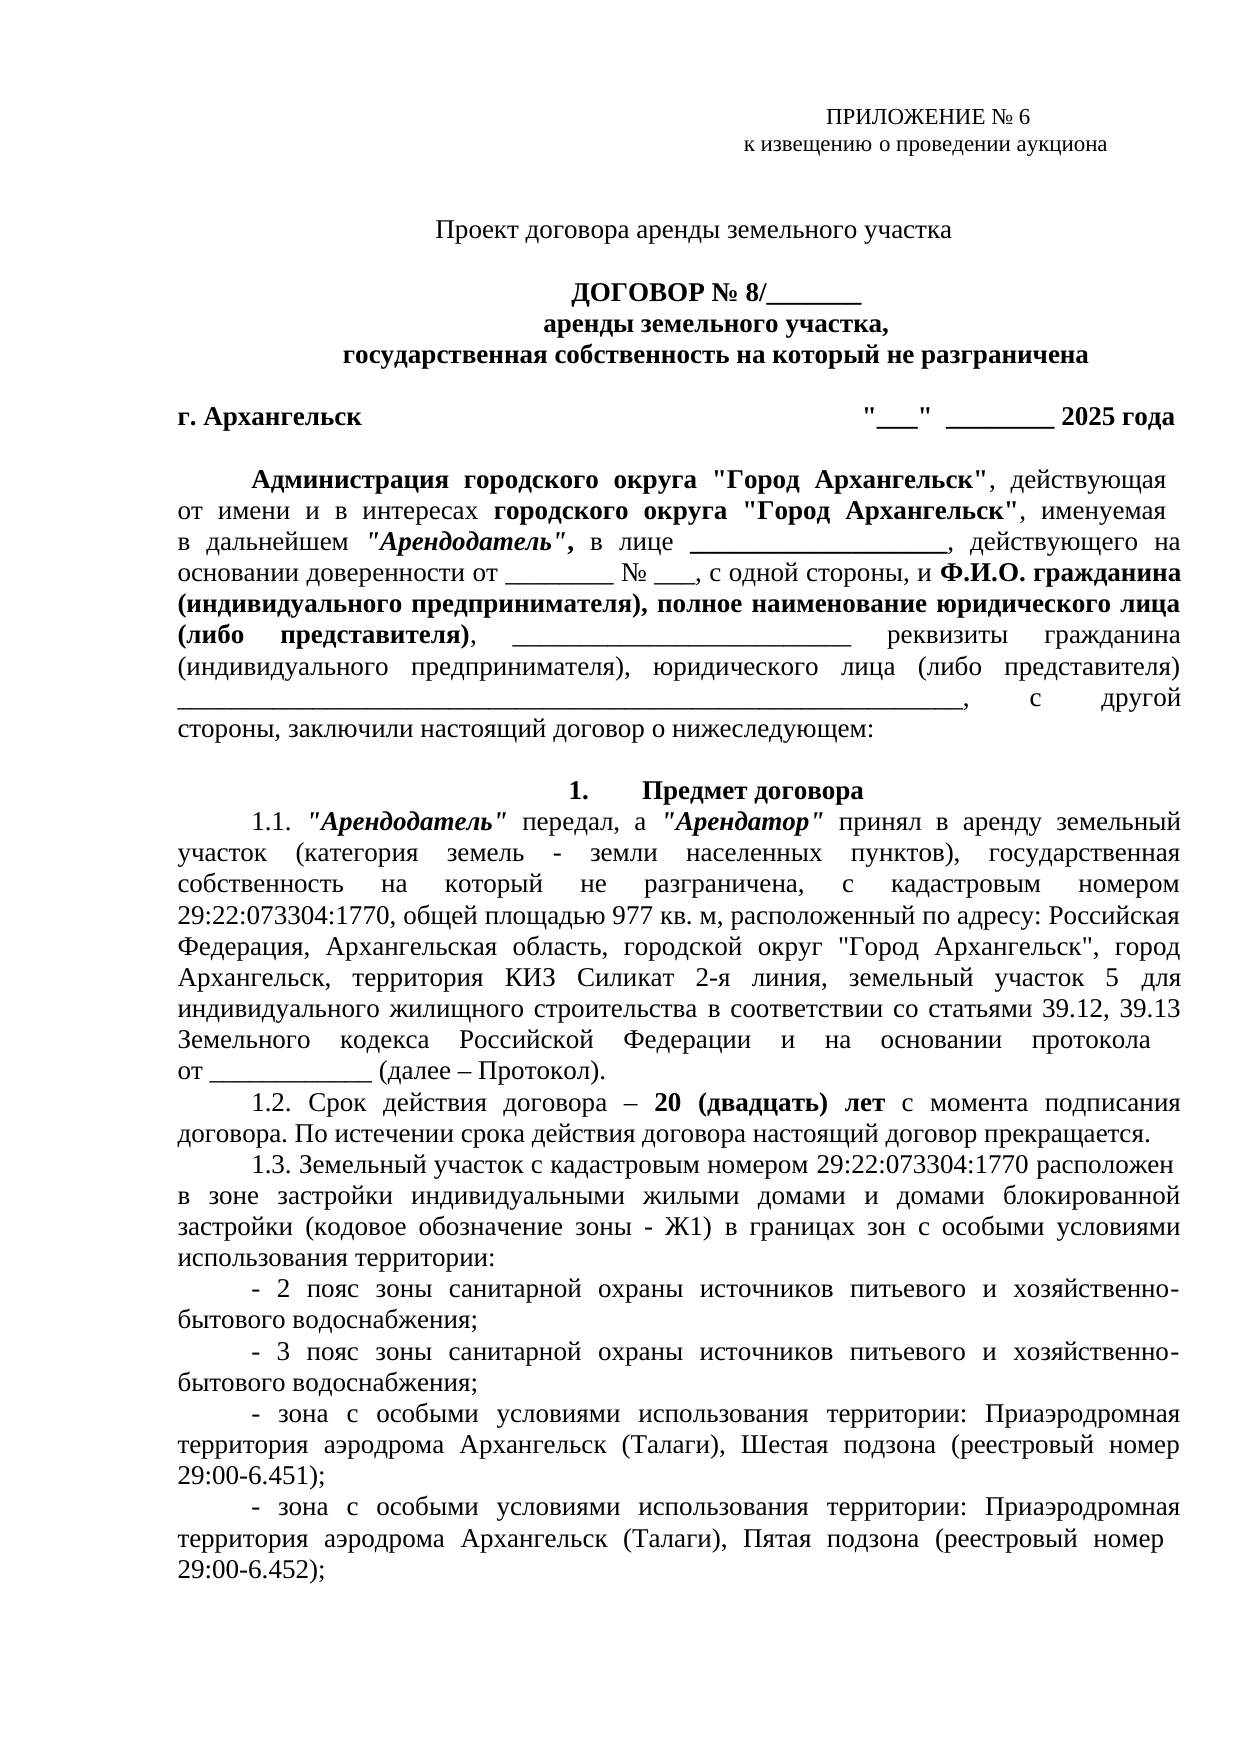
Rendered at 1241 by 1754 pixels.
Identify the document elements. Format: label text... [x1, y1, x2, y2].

list Предмет договора [177, 774, 1181, 805]
text ПРИЛОЖЕНИЕ № 6 [177, 103, 1181, 130]
text государственная собственность на который не разграничена [177, 338, 1181, 369]
text 1.2. Срок действия договора – 20 (двадцать) лет с момента подписания договора. По истечении срока действия договора настоящий договор прекращается. [177, 1086, 1181, 1148]
text г. Архангельск "___" ________ 2025 года [177, 400, 1181, 432]
text Администрация городского округа "Город Архангельск", действующая от имени и в интересах городского округа "Город Архангельск", именуемая в дальнейшем "Арендодатель", в лице ___________________, действующего на основании доверенности от ________ № ___, с одной стороны, и Ф.И.О. гражданина (индивидуального предпринимателя), полное наименование юридического лица (либо представителя), _________________________ реквизиты гражданина (индивидуального предпринимателя), юридического лица (либо представителя) __________________________________________________________, с другой стороны, заключили настоящий договор о нижеследующем: [177, 463, 1181, 743]
text Проект договора аренды земельного участка [177, 213, 1181, 245]
text к извещению о проведении аукциона [177, 130, 1181, 156]
text - зона с особыми условиями использования территории: Приаэродромная территория аэродрома Архангельск (Талаги), Шестая подзона (реестровый номер 29:00-6.451); [177, 1397, 1181, 1491]
text - 2 пояс зоны санитарной охраны источников питьевого и хозяйственнобытового водоснабжения; [177, 1272, 1179, 1335]
text 1.1. "Арендодатель" передал, а "Арендатор" принял в аренду земельный участок (категория земель - земли населенных пунктов), государственная собственность на который не разграничена, с кадастровым номером 29:22:073304:1770, общей площадью 977 кв. м, расположенный по адресу: Российская Федерация, Архангельская область, городской округ "Город Архангельск", город Архангельск, территория КИЗ Силикат 2-я линия, земельный участок 5 для индивидуального жилищного строительства в соответствии со статьями 39.12, 39.13 Земельного кодекса Российской Федерации и на основании протокола от ____________ (далее – Протокол). [177, 805, 1181, 1086]
text - зона с особыми условиями использования территории: Приаэродромная территория аэродрома Архангельск (Талаги), Пятая подзона (реестровый номер 29:00-6.452); [177, 1491, 1181, 1584]
text аренды земельного участка, [177, 307, 1181, 338]
text ДОГОВОР № 8/_______ [177, 276, 1181, 307]
text 1.3. Земельный участок с кадастровым номером 29:22:073304:1770 расположен в зоне застройки индивидуальными жилыми домами и домами блокированной застройки (кодовое обозначение зоны - Ж1) в границах зон с особыми условиями использования территории: [177, 1148, 1181, 1272]
text - 3 пояс зоны санитарной охраны источников питьевого и хозяйственнобытового водоснабжения; [177, 1335, 1179, 1397]
